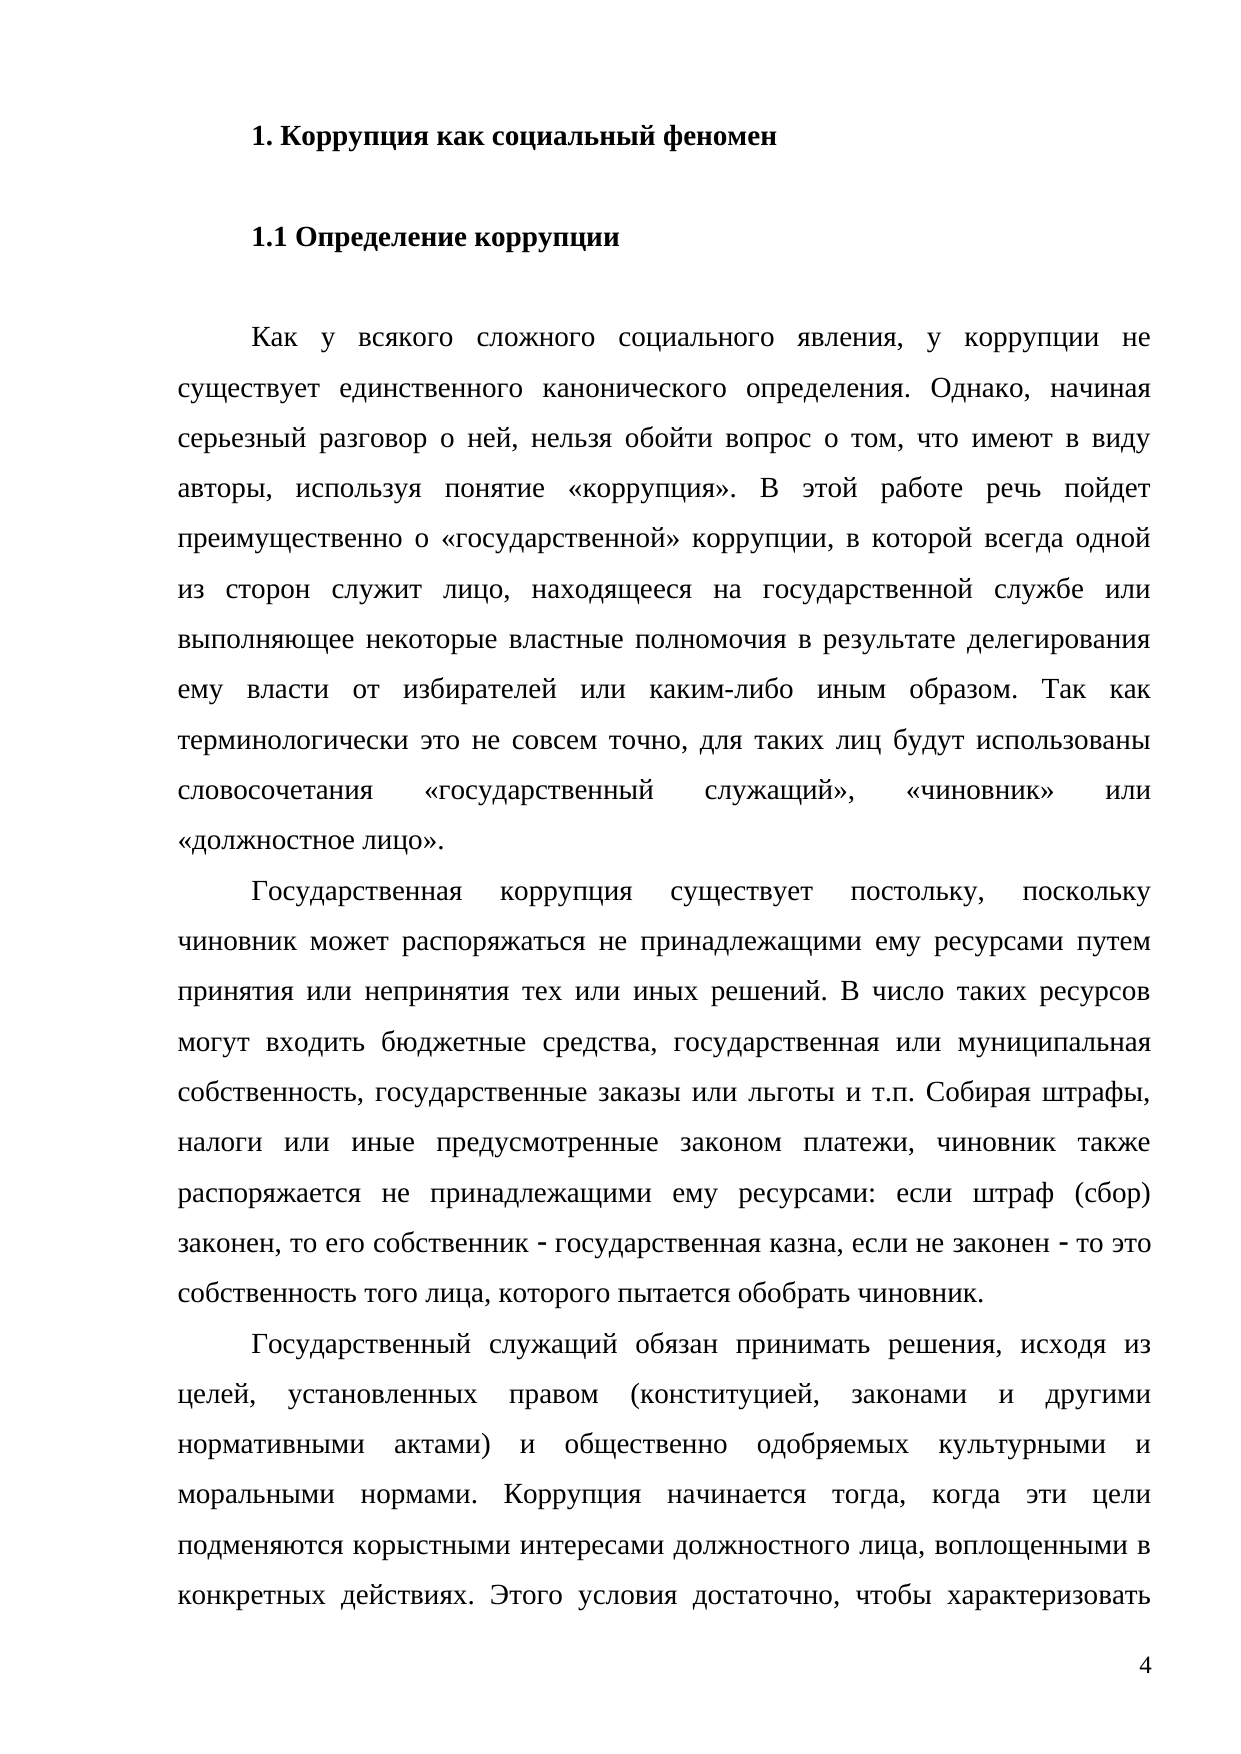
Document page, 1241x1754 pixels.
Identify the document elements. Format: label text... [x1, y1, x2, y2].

text 1.1 Определение коррупции [177, 219, 1152, 252]
text Как у всякого сложного социального явления, у коррупции не существует единственного канонического определения. Однако, начиная серьезный разговор о ней, нельзя обойти вопрос о том, что имеют в виду авторы, используя понятие «коррупция». В этой работе речь пойдет преимущественно о «государственной» коррупции, в которой всегда одной из сторон служит лицо, находящееся на государственной службе или выполняющее некоторые властные полномочия в результате делегирования ему власти от избирателей или каким-либо иным образом. Так как терминологически это не совсем точно, для таких лиц будут использованы словосочетания «государственный служащий», «чиновник» или «должностное лицо». [177, 319, 1152, 856]
text 1. Коррупция как социальный феномен [177, 118, 1152, 152]
text Государственная коррупция существует постольку, поскольку чиновник может распоряжаться не принадлежащими ему ресурсами путем принятия или непринятия тех или иных решений. В число таких ресурсов могут входить бюджетные средства, государственная или муниципальная собственность, государственные заказы или льготы и т.п. Собирая штрафы, налоги или иные предусмотренные законом платежи, чиновник также распоряжается не принадлежащими ему ресурсами: если штраф (сбор) законен, то его собственник государственная казна, если не законен то это собственность того лица, которого пытается обобрать чиновник. [177, 873, 1152, 1309]
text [177, 1326, 1152, 1611]
